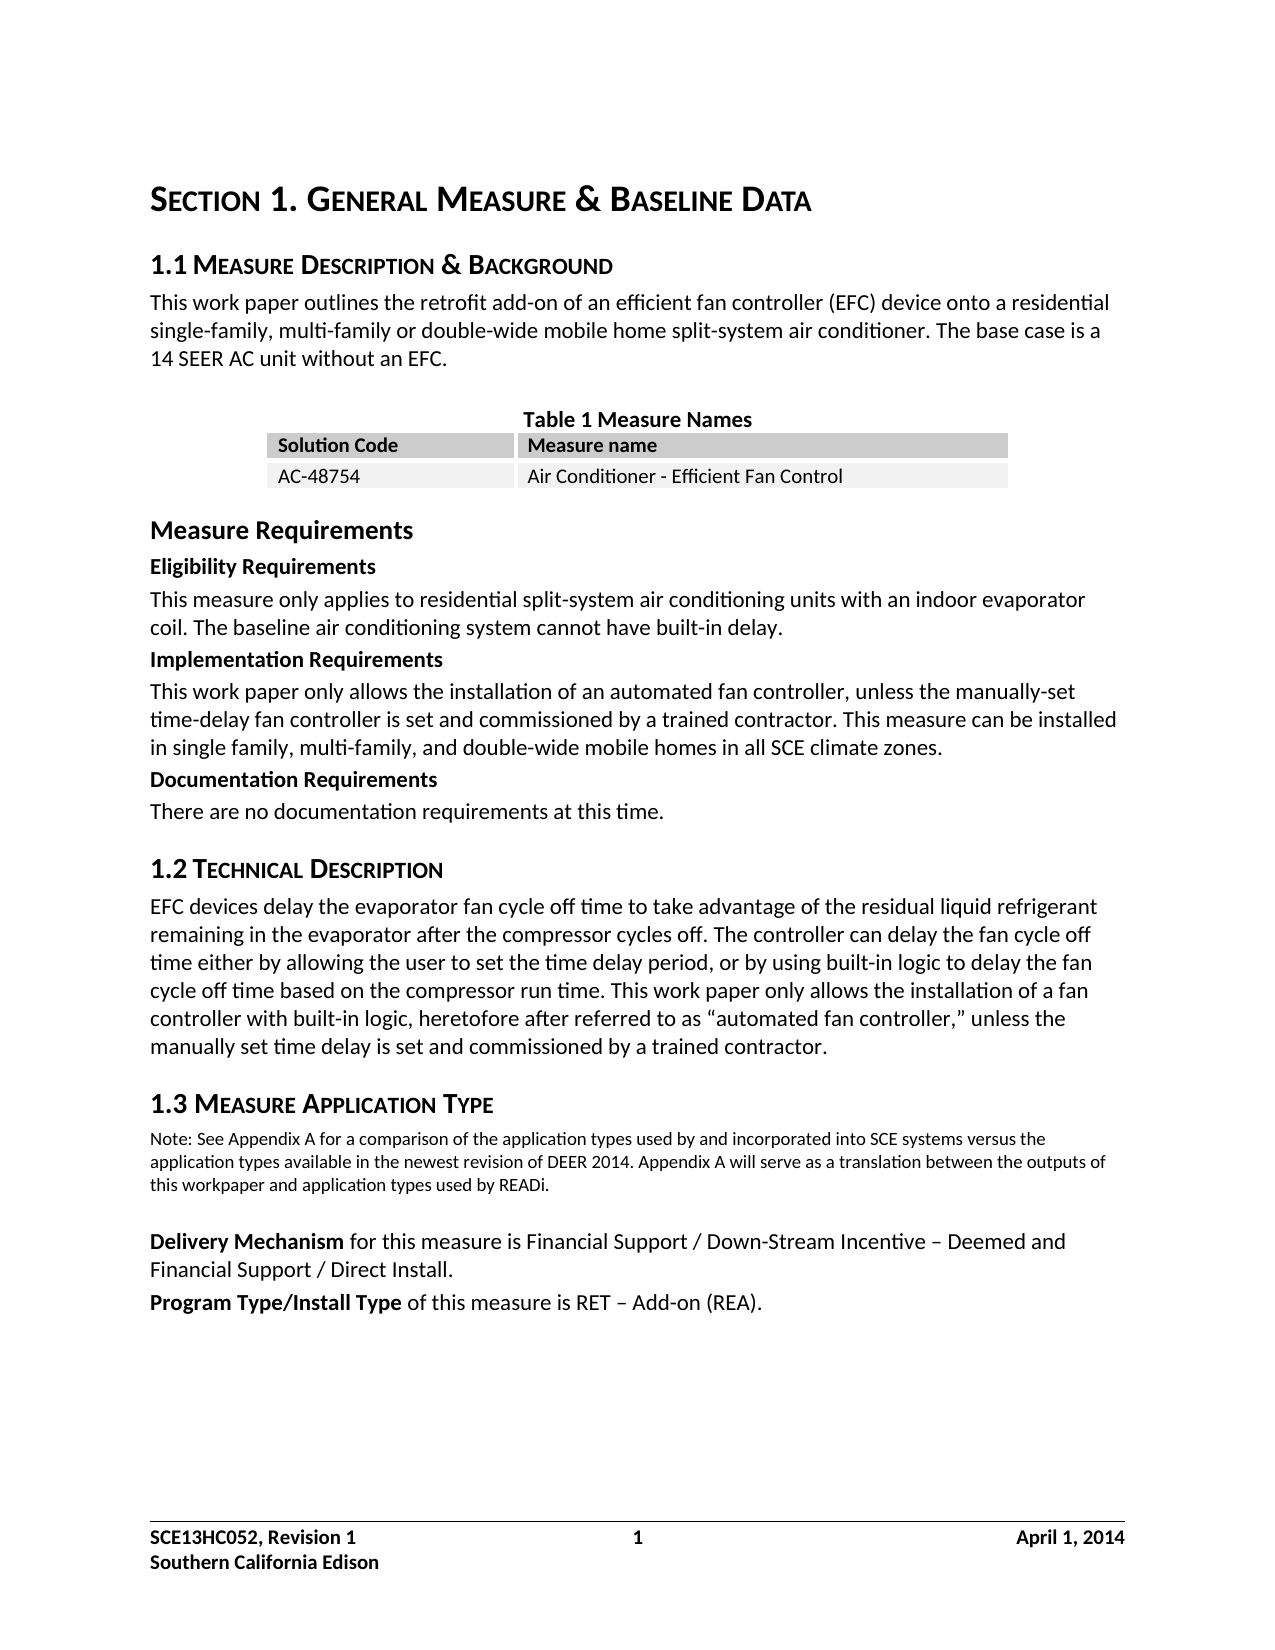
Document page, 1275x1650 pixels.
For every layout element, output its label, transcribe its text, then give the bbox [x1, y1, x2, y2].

text Program Type/Install Type of this measure is RET – Add-on (REA). [150, 1288, 1125, 1316]
text Implementation Requirements [150, 645, 1125, 673]
text Table 1 Measure Names [150, 405, 1125, 433]
subtitle Technical Description [150, 851, 1125, 886]
subtitle 1.3 Measure Application Type [150, 1086, 1125, 1121]
text This work paper outlines the retrofit add-on of an efficient fan controller (EFC) device onto a residential single-family, multi-family or double-wide mobile home split-system air conditioner. The base case is a 14 SEER AC unit without an EFC. [150, 288, 1125, 372]
text There are no documentation requirements at this time. [150, 797, 1125, 826]
text EFC devices delay the evaporator fan cycle off time to take advantage of the residual liquid refrigerant remaining in the evaporator after the compressor cycles off. The controller can delay the fan cycle off time either by allowing the user to set the time delay period, or by using built-in logic to delay the fan cycle off time based on the compressor run time. This work paper only allows the installation of a fan controller with built-in logic, heretofore after referred to as “automated fan controller,” unless the manually set time delay is set and commissioned by a trained contractor. [150, 892, 1125, 1061]
text This measure only applies to residential split-system air conditioning units with an indoor evaporator coil. The baseline air conditioning system cannot have built-in delay. [150, 585, 1125, 641]
table_header Measure name [518, 433, 1008, 458]
table_cell AC-48754 [267, 463, 514, 488]
text Eligibility Requirements [150, 552, 1125, 581]
table_header Solution Code [267, 433, 514, 458]
subtitle Measure Description & Background [150, 246, 1125, 281]
text Note: See Appendix A for a comparison of the application types used by and incorporated into SCE systems versus the application types available in the newest revision of DEER 2014. Appendix A will serve as a translation between the outputs of this workpaper and application types used by READi. [150, 1127, 1125, 1196]
subtitle Section 1. General Measure & Baseline Data [150, 175, 1125, 221]
text Delivery Mechanism for this measure is Financial Support / Down-Stream Incentive – Deemed and Financial Support / Direct Install. [150, 1227, 1125, 1283]
text Documentation Requirements [150, 765, 1125, 793]
text This work paper only allows the installation of an automated fan controller, unless the manually-set time-delay fan controller is set and commissioned by a trained contractor. This measure can be installed in single family, multi-family, and double-wide mobile homes in all SCE climate zones. [150, 677, 1125, 761]
table_cell Air Conditioner - Efficient Fan Control [518, 463, 1008, 488]
subtitle Measure Requirements [150, 513, 1125, 546]
